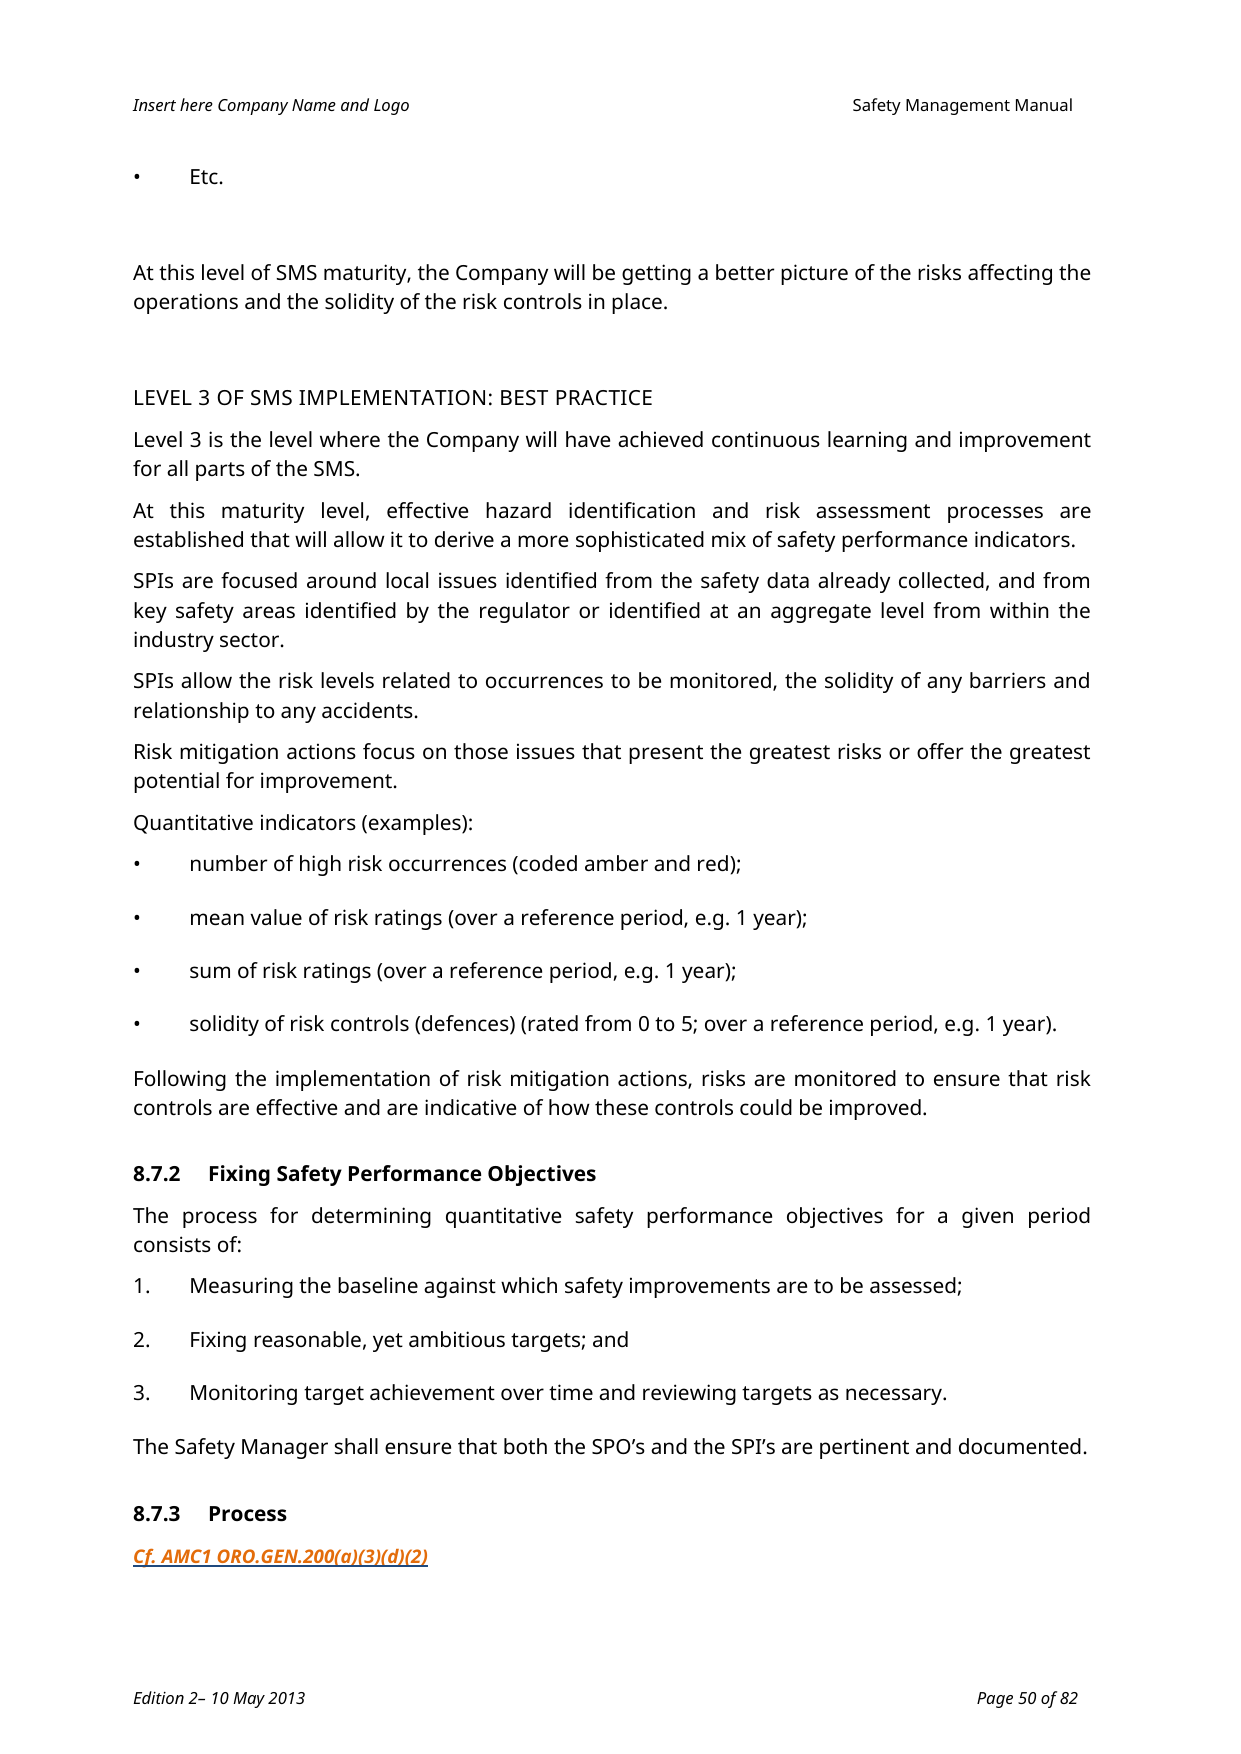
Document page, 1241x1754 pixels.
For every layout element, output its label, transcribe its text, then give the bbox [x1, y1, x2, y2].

text Quantitative indicators (examples): [133, 808, 1093, 837]
text Level 3 of SMS implementation: Best Practice [133, 383, 1093, 412]
text At this maturity level, effective hazard identification and risk assessment processes are established that will allow it to derive a more sophisticated mix of safety performance indicators. [133, 495, 1093, 553]
text The Safety Manager shall ensure that both the SPO’s and the SPI’s are pertinent and documented. [133, 1432, 1093, 1461]
text Risk mitigation actions focus on those issues that present the greatest risks or offer the greatest potential for improvement. [133, 737, 1093, 795]
text The process for determining quantitative safety performance objectives for a given period consists of: [133, 1201, 1093, 1259]
list Monitoring target achievement over time and reviewing targets as necessary. [133, 1378, 1093, 1407]
text At this level of SMS maturity, the Company will be getting a better picture of the risks affecting the operations and the solidity of the risk controls in place. [133, 258, 1093, 316]
text 8.7.2 Fixing Safety Performance Objectives [133, 1159, 1093, 1188]
list number of high risk occurrences (coded amber and red); [133, 849, 1093, 878]
list mean value of risk ratings (over a reference period, e.g. 1 year); [133, 903, 1093, 931]
list sum of risk ratings (over a reference period, e.g. 1 year); [133, 956, 1093, 984]
list Measuring the baseline against which safety improvements are to be assessed; [133, 1271, 1093, 1300]
list Fixing reasonable, yet ambitious targets; and [133, 1325, 1093, 1353]
text SPIs allow the risk levels related to occurrences to be monitored, the solidity of any barriers and relationship to any accidents. [133, 666, 1093, 724]
list solidity of risk controls (defences) (rated from 0 to 5; over a reference period, e.g. 1 year). [133, 1009, 1093, 1038]
text Cf. AMC1 ORO.GEN.200(a)(3)(d)(2) [133, 1540, 1093, 1569]
text Level 3 is the level where the Company will have achieved continuous learning and improvement for all parts of the SMS. [133, 424, 1093, 483]
text 8.7.3 Process [133, 1498, 1093, 1527]
text Following the implementation of risk mitigation actions, risks are monitored to ensure that risk controls are effective and are indicative of how these controls could be improved. [133, 1063, 1093, 1121]
text SPIs are focused around local issues identified from the safety data already collected, and from key safety areas identified by the regulator or identified at an aggregate level from within the industry sector. [133, 566, 1093, 653]
list Etc. [133, 162, 1093, 191]
